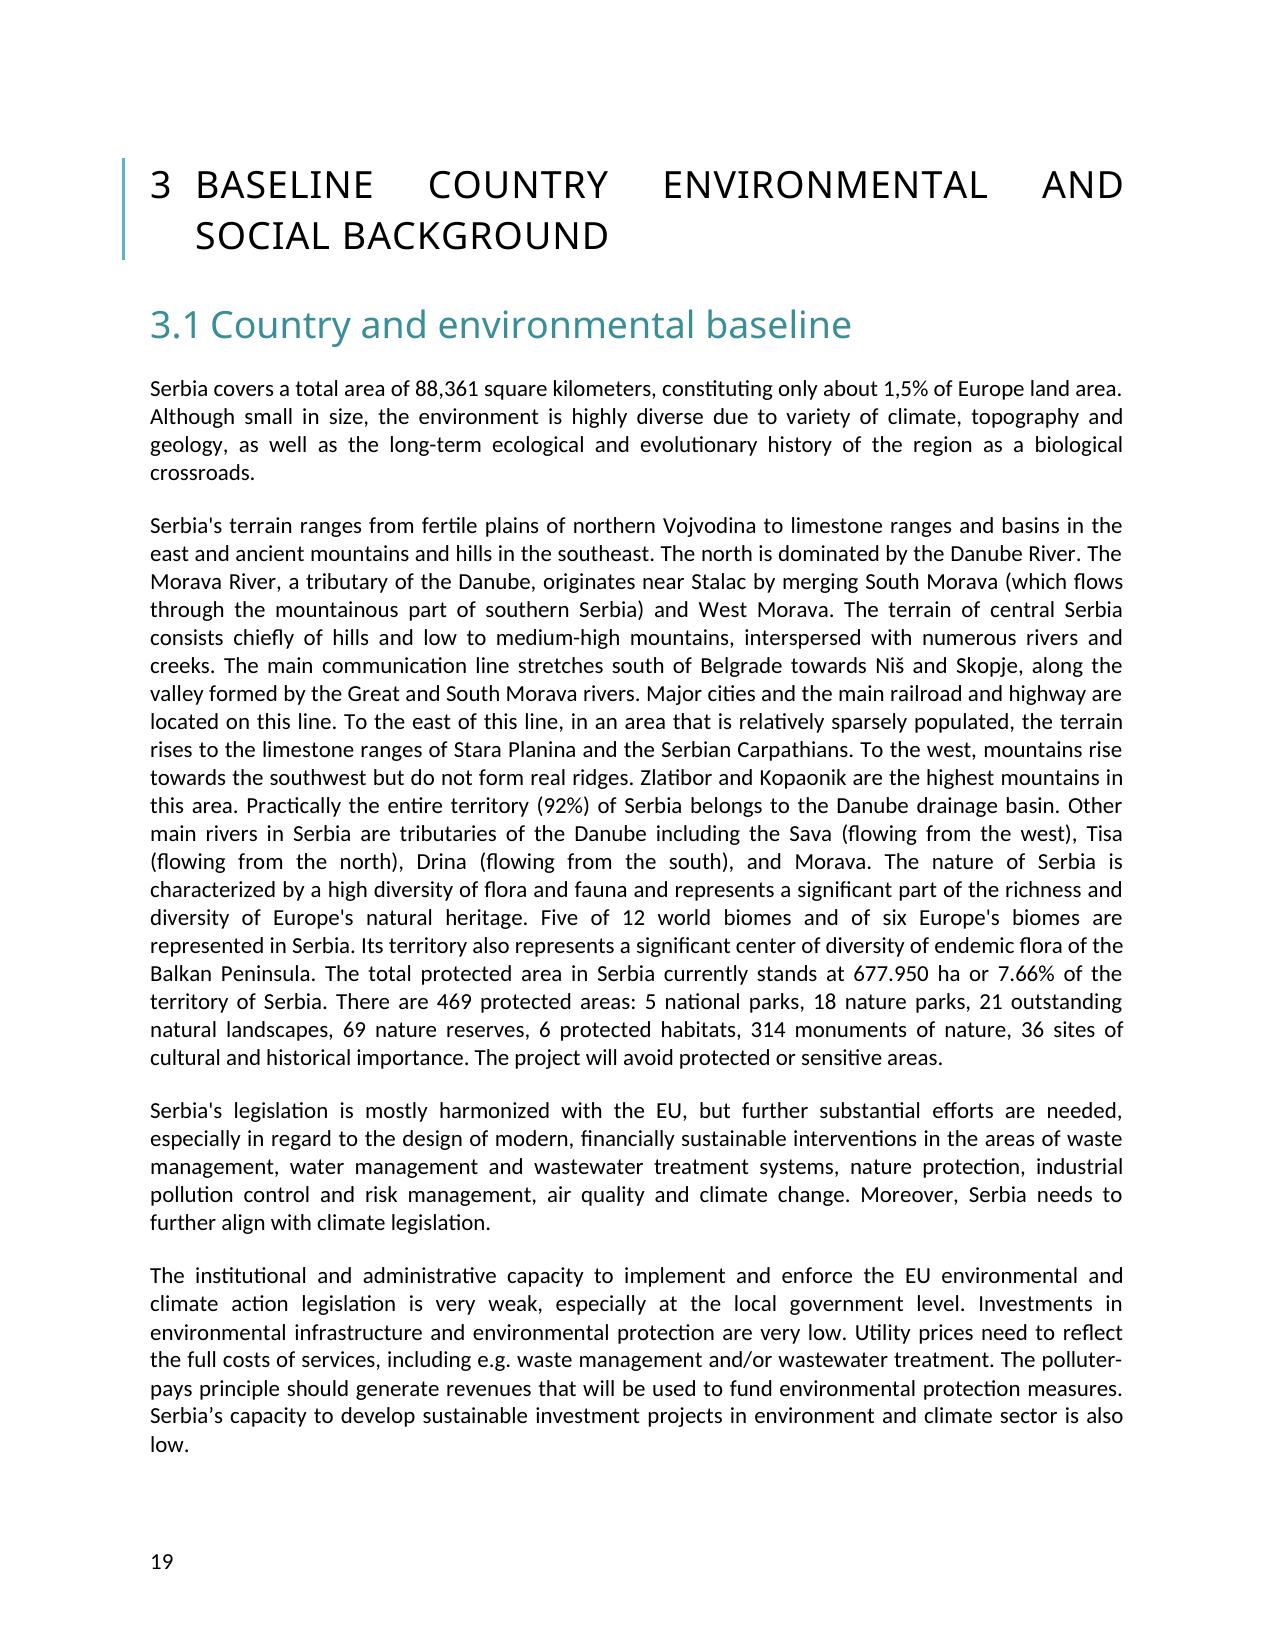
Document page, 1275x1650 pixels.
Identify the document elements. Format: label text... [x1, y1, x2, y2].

text The institutional and administrative capacity to implement and enforce the EU environmental and climate action legislation is very weak, especially at the local government level. Investments in environmental infrastructure and environmental protection are very low. Utility prices need to reflect the full costs of services, including e.g. waste management and/or wastewater treatment. The polluter-pays principle should generate revenues that will be used to fund environmental protection measures. Serbia’s capacity to develop sustainable investment projects in environment and climate sector is also low. [150, 1262, 1125, 1458]
text Serbia's legislation is mostly harmonized with the EU, but further substantial efforts are needed, especially in regard to the design of modern, financially sustainable interventions in the areas of waste management, water management and wastewater treatment systems, nature protection, industrial pollution control and risk management, air quality and climate change. Moreover, Serbia needs to further align with climate legislation. [150, 1096, 1125, 1237]
subtitle Baseline country environmental and social background [125, 158, 1125, 260]
text Serbia covers a total area of 88,361 square kilometers, constituting only about 1,5% of Europe land area. Although small in size, the environment is highly diverse due to variety of climate, topography and geology, as well as the long-term ecological and evolutionary history of the region as a biological crossroads. [150, 374, 1125, 486]
subtitle Country and environmental baseline [150, 298, 1125, 349]
text Serbia's terrain ranges from fertile plains of northern Vojvodina to limestone ranges and basins in the east and ancient mountains and hills in the southeast. The north is dominated by the Danube River. The Morava River, a tributary of the Danube, originates near Stalac by merging South Morava (which flows through the mountainous part of southern Serbia) and West Morava. The terrain of central Serbia consists chiefly of hills and low to medium-high mountains, interspersed with numerous rivers and creeks. The main communication line stretches south of Belgrade towards Niš and Skopje, along the valley formed by the Great and South Morava rivers. Major cities and the main railroad and highway are located on this line. To the east of this line, in an area that is relatively sparsely populated, the terrain rises to the limestone ranges of Stara Planina and the Serbian Carpathians. To the west, mountains rise towards the southwest but do not form real ridges. Zlatibor and Kopaonik are the highest mountains in this area. Practically the entire territory (92%) of Serbia belongs to the Danube drainage basin. Other main rivers in Serbia are tributaries of the Danube including the Sava (flowing from the west), Tisa (flowing from the north), Drina (flowing from the south), and Morava. The nature of Serbia is characterized by a high diversity of flora and fauna and represents a significant part of the richness and diversity of Europe's natural heritage. Five of 12 world biomes and of six Europe's biomes are represented in Serbia. Its territory also represents a significant center of diversity of endemic flora of the Balkan Peninsula. The total protected area in Serbia currently stands at 677.950 ha or 7.66% of the territory of Serbia. There are 469 protected areas: 5 national parks, 18 nature parks, 21 outstanding natural landscapes, 69 nature reserves, 6 protected habitats, 314 monuments of nature, 36 sites of cultural and historical importance. The project will avoid protected or sensitive areas. [150, 511, 1125, 1071]
